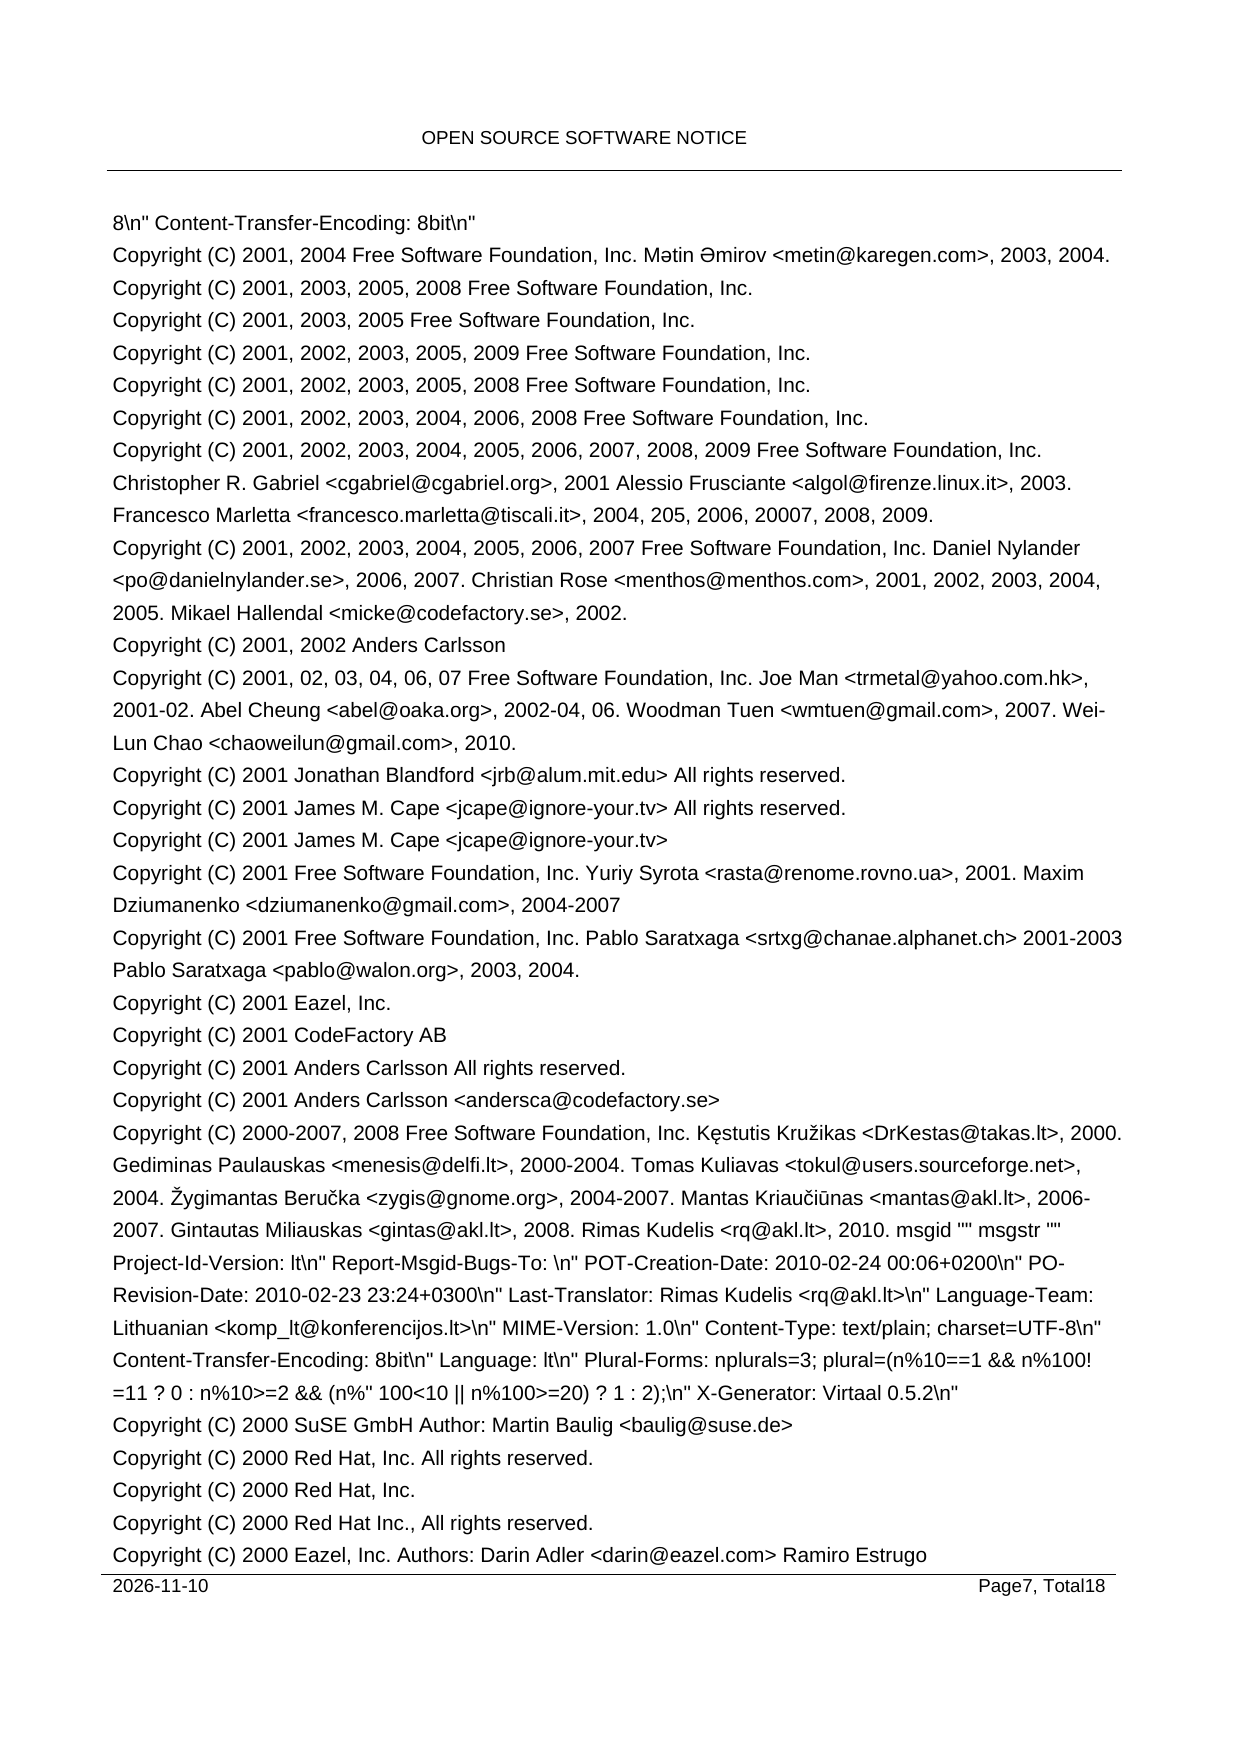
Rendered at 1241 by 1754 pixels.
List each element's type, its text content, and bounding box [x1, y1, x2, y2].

text Copyright (C) 2001, 2002 Anders Carlsson [112, 629, 1128, 661]
text Copyright (C) 2001, 2004 Free Software Foundation, Inc. Mətin Əmirov <metin@karegen.com>, 2003, 2004. [112, 239, 1128, 271]
text Copyright (C) 2001, 2002, 2003, 2005, 2009 Free Software Foundation, Inc. [112, 336, 1128, 369]
text Copyright (C) 2001 Free Software Foundation, Inc. Yuriy Syrota <rasta@renome.rovno.ua>, 2001. Maxim Dziumanenko <dziumanenko@gmail.com>, 2004-2007 [112, 856, 1128, 921]
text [112, 206, 1128, 239]
text Copyright (C) 2001 James M. Cape <jcape@ignore-your.tv> [112, 824, 1128, 856]
text Copyright (C) 2001, 2003, 2005 Free Software Foundation, Inc. [112, 304, 1128, 336]
text Copyright (C) 2000 Red Hat, Inc. [112, 1474, 1128, 1506]
text Copyright (C) 2001, 02, 03, 04, 06, 07 Free Software Foundation, Inc. Joe Man <trmetal@yahoo.com.hk>, 2001-02. Abel Cheung <abel@oaka.org>, 2002-04, 06. Woodman Tuen <wmtuen@gmail.com>, 2007. Wei-Lun Chao <chaoweilun@gmail.com>, 2010. [112, 661, 1128, 759]
text Copyright (C) 2001, 2002, 2003, 2004, 2005, 2006, 2007, 2008, 2009 Free Software Foundation, Inc. Christopher R. Gabriel <cgabriel@cgabriel.org>, 2001 Alessio Frusciante <algol@firenze.linux.it>, 2003. Francesco Marletta <francesco.marletta@tiscali.it>, 2004, 205, 2006, 20007, 2008, 2009. [112, 434, 1128, 531]
text Copyright (C) 2000 Red Hat, Inc. All rights reserved. [112, 1441, 1128, 1474]
text Copyright (C) 2001, 2002, 2003, 2005, 2008 Free Software Foundation, Inc. [112, 369, 1128, 401]
text Copyright (C) 2001, 2002, 2003, 2004, 2006, 2008 Free Software Foundation, Inc. [112, 401, 1128, 434]
text Copyright (C) 2001 James M. Cape <jcape@ignore-your.tv> All rights reserved. [112, 791, 1128, 824]
text Copyright (C) 2001 Anders Carlsson All rights reserved. [112, 1051, 1128, 1084]
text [112, 1539, 1128, 1571]
text Copyright (C) 2000-2007, 2008 Free Software Foundation, Inc. Kęstutis Kružikas <DrKestas@takas.lt>, 2000. Gediminas Paulauskas <menesis@delfi.lt>, 2000-2004. Tomas Kuliavas <tokul@users.sourceforge.net>, 2004. Žygimantas Beručka <zygis@gnome.org>, 2004-2007. Mantas Kriaučiūnas <mantas@akl.lt>, 2006-2007. Gintautas Miliauskas <gintas@akl.lt>, 2008. Rimas Kudelis <rq@akl.lt>, 2010. msgid "" msgstr "" Project-Id-Version: lt\n" Report-Msgid-Bugs-To: \n" POT-Creation-Date: 2010-02-24 00:06+0200\n" PO-Revision-Date: 2010-02-23 23:24+0300\n" Last-Translator: Rimas Kudelis <rq@akl.lt>\n" Language-Team: Lithuanian <komp_lt@konferencijos.lt>\n" MIME-Version: 1.0\n" Content-Type: text/plain; charset=UTF-8\n" Content-Transfer-Encoding: 8bit\n" Language: lt\n" Plural-Forms: nplurals=3; plural=(n%10==1 && n%100!=11 ? 0 : n%10>=2 && (n%" 100<10 || n%100>=20) ? 1 : 2);\n" X-Generator: Virtaal 0.5.2\n" [112, 1116, 1128, 1409]
text Copyright (C) 2001 Jonathan Blandford <jrb@alum.mit.edu> All rights reserved. [112, 759, 1128, 791]
text Copyright (C) 2000 SuSE GmbH Author: Martin Baulig <baulig@suse.de> [112, 1409, 1128, 1441]
text Copyright (C) 2001, 2002, 2003, 2004, 2005, 2006, 2007 Free Software Foundation, Inc. Daniel Nylander <po@danielnylander.se>, 2006, 2007. Christian Rose <menthos@menthos.com>, 2001, 2002, 2003, 2004, 2005. Mikael Hallendal <micke@codefactory.se>, 2002. [112, 531, 1128, 629]
text Copyright (C) 2001 Anders Carlsson <andersca@codefactory.se> [112, 1084, 1128, 1116]
text Copyright (C) 2001 Free Software Foundation, Inc. Pablo Saratxaga <srtxg@chanae.alphanet.ch> 2001-2003 Pablo Saratxaga <pablo@walon.org>, 2003, 2004. [112, 921, 1128, 986]
text Copyright (C) 2001, 2003, 2005, 2008 Free Software Foundation, Inc. [112, 271, 1128, 304]
text Copyright (C) 2001 Eazel, Inc. [112, 986, 1128, 1019]
text Copyright (C) 2000 Red Hat Inc., All rights reserved. [112, 1506, 1128, 1539]
text Copyright (C) 2001 CodeFactory AB [112, 1019, 1128, 1051]
